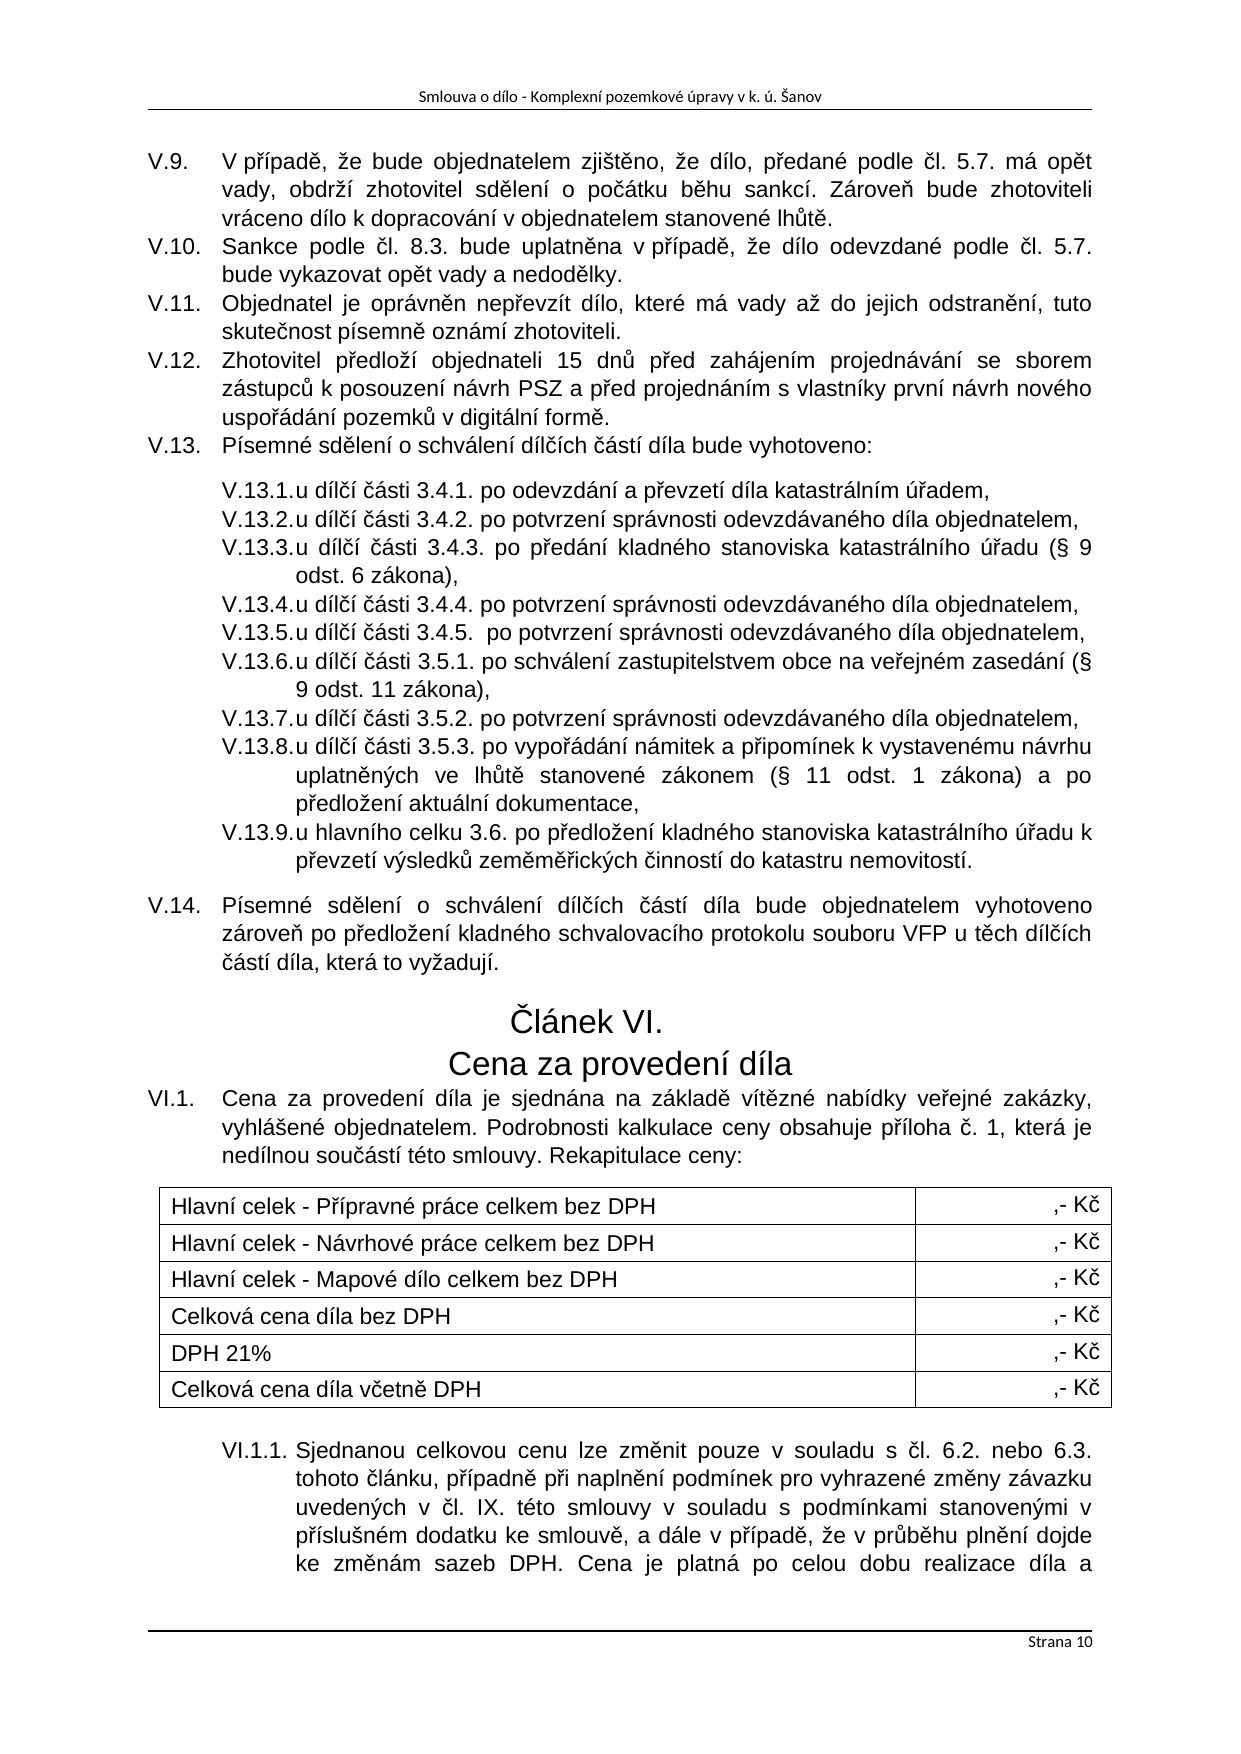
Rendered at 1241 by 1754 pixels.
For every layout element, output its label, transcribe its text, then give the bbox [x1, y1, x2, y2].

list Objednatel je oprávněn nepřevzít dílo, které má vady až do jejich odstranění, tuto skutečnost písemně oznámí zhotoviteli. [148, 290, 1092, 345]
table_cell Celková cena díla včetně DPH [160, 1372, 915, 1407]
table_cell Celková cena díla bez DPH [160, 1298, 915, 1334]
text u dílčí části 3.5.2. po potvrzení správnosti odevzdávaného díla objednatelem, [222, 705, 1092, 731]
text u dílčí části 3.4.3. po předání kladného stanoviska katastrálního úřadu (§ 9 odst. 6 zákona), [222, 534, 1092, 589]
list Zhotovitel předloží objednateli 15 dnů před zahájením projednávání se sborem zástupců k posouzení návrh PSZ a před projednáním s vlastníky první návrh nového uspořádání pozemků v digitální formě. [148, 347, 1092, 430]
text u dílčí části 3.5.1. po schválení zastupitelstvem obce na veřejném zasedání (§ 9 odst. 11 zákona), [222, 648, 1092, 703]
text u dílčí části 3.4.5. po potvrzení správnosti odevzdávaného díla objednatelem, [222, 619, 1092, 646]
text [222, 1437, 1092, 1577]
list V případě, že bude objednatelem zjištěno, že dílo, předané podle čl. 5.7. má opět vady, obdrží zhotovitel sdělení o počátku běhu sankcí. Zároveň bude zhotoviteli vráceno dílo k dopracování v objednatelem stanovené lhůtě. [148, 148, 1092, 231]
list Písemné sdělení o schválení dílčích částí díla bude objednatelem vyhotoveno zároveň po předložení kladného schvalovacího protokolu souboru VFP u těch dílčích částí díla, která to vyžadují. [148, 892, 1092, 975]
list Cena za provedení díla je sjednána na základě vítězné nabídky veřejné zakázky, vyhlášené objednatelem. Podrobnosti kalkulace ceny obsahuje příloha č. 1, která je nedílnou součástí této smlouvy. Rekapitulace ceny: [148, 1085, 1092, 1168]
text u dílčí části 3.5.3. po vypořádání námitek a připomínek k vystavenému návrhu uplatněných ve lhůtě stanovené zákonem (§ 11 odst. 1 zákona) a po předložení aktuální dokumentace, [222, 733, 1092, 816]
table_cell ,- Kč [916, 1262, 1111, 1297]
list Písemné sdělení o schválení dílčích částí díla bude vyhotoveno: [148, 432, 1092, 458]
table_cell DPH 21% [160, 1335, 915, 1371]
table_cell Hlavní celek - Návrhové práce celkem bez DPH [160, 1225, 915, 1261]
text u dílčí části 3.4.4. po potvrzení správnosti odevzdávaného díla objednatelem, [222, 591, 1092, 617]
table_cell Hlavní celek - Mapové dílo celkem bez DPH [160, 1262, 915, 1297]
table_cell ,- Kč [916, 1225, 1111, 1261]
list Sankce podle čl. 8.3. bude uplatněna v případě, že dílo odevzdané podle čl. 5.7. bude vykazovat opět vady a nedodělky. [148, 233, 1092, 288]
table_cell ,- Kč [916, 1335, 1111, 1371]
text u dílčí části 3.4.2. po potvrzení správnosti odevzdávaného díla objednatelem, [222, 506, 1092, 532]
table_cell ,- Kč [916, 1298, 1111, 1334]
table_header Hlavní celek - Přípravné práce celkem bez DPH [160, 1188, 915, 1224]
table_cell ,- Kč [916, 1372, 1111, 1407]
text u dílčí části 3.4.1. po odevzdání a převzetí díla katastrálním úřadem, [222, 477, 1092, 503]
table_header ,- Kč [916, 1188, 1111, 1224]
text u hlavního celku 3.6. po předložení kladného stanoviska katastrálního úřadu k převzetí výsledků zeměměřických činností do katastru nemovitostí. [222, 818, 1092, 873]
subtitle Cena za provedení díla [148, 1002, 1092, 1082]
